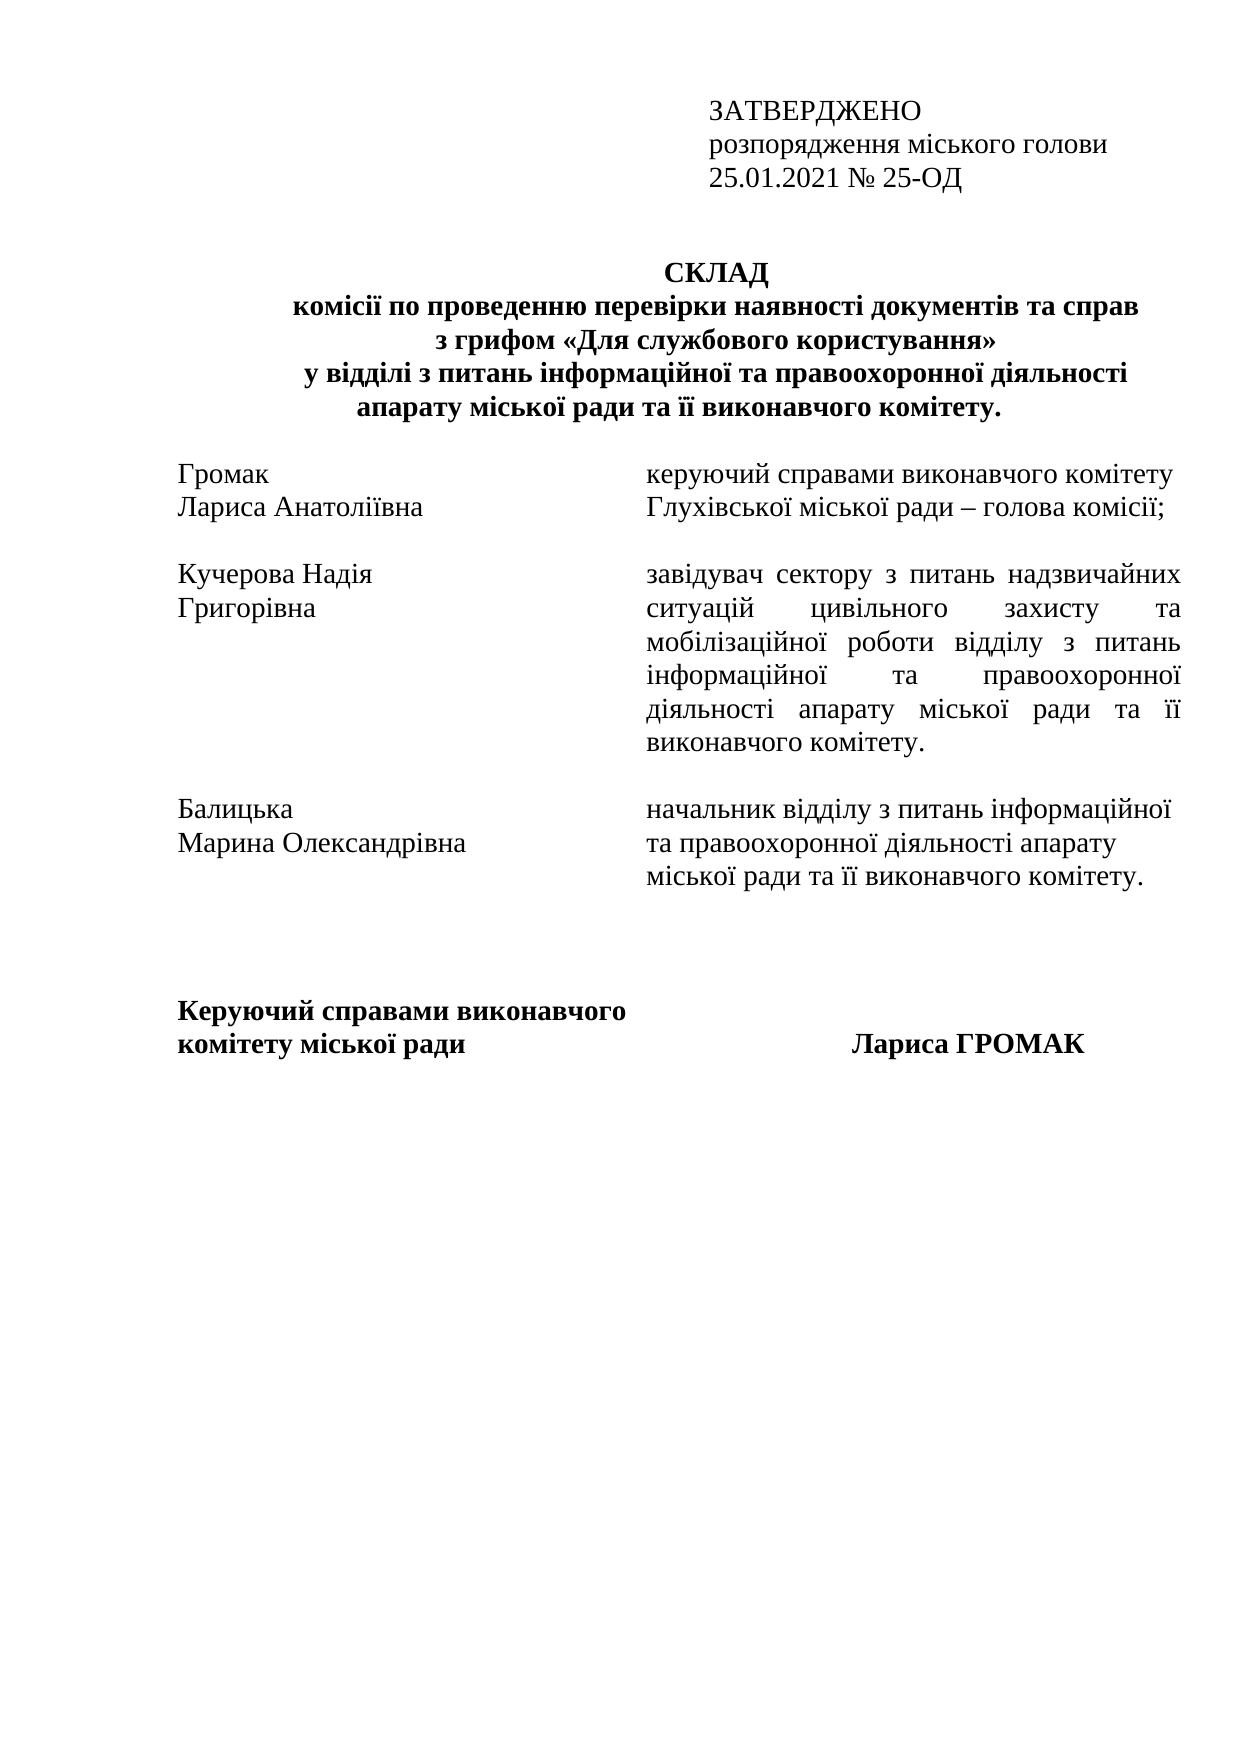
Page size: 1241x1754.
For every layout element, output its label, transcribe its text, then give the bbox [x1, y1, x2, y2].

table_cell завідувач сектору з питань надзвичайних ситуацій цивільного захисту та мобілізаційної роботи відділу з питань інформаційної та правоохоронної діяльності апарату міської ради та її виконавчого комітету. [635, 557, 1192, 791]
text розпорядження міського голови [177, 126, 1181, 160]
text з грифом «Для службового користування» [177, 322, 1181, 355]
table_cell Балицька Марина Олександрівна [166, 791, 635, 892]
text у відділі з питань інформаційної та правоохоронної діяльності апарату міської ради та її виконавчого комітету. [177, 355, 1181, 422]
table_cell начальник відділу з питань інформаційної та правоохоронної діяльності апарату міської ради та її виконавчого комітету. [635, 791, 1192, 892]
table_header керуючий справами виконавчого комітету Глухівської міської ради – голова комісії; [635, 456, 1192, 557]
text Керуючий справами виконавчого [177, 993, 1181, 1026]
text комісії по проведенню перевірки наявності документів та справ [177, 288, 1181, 322]
text комітету міської ради Лариса ГРОМАК [177, 1026, 1181, 1060]
text ЗАТВЕРДЖЕНО [177, 93, 1181, 126]
table_header Громак Лариса Анатоліївна [166, 456, 635, 557]
text СКЛАД [177, 255, 1181, 288]
table_cell Кучерова Надія Григорівна [166, 557, 635, 791]
text 25.01.2021 № 25-ОД [177, 160, 1181, 193]
